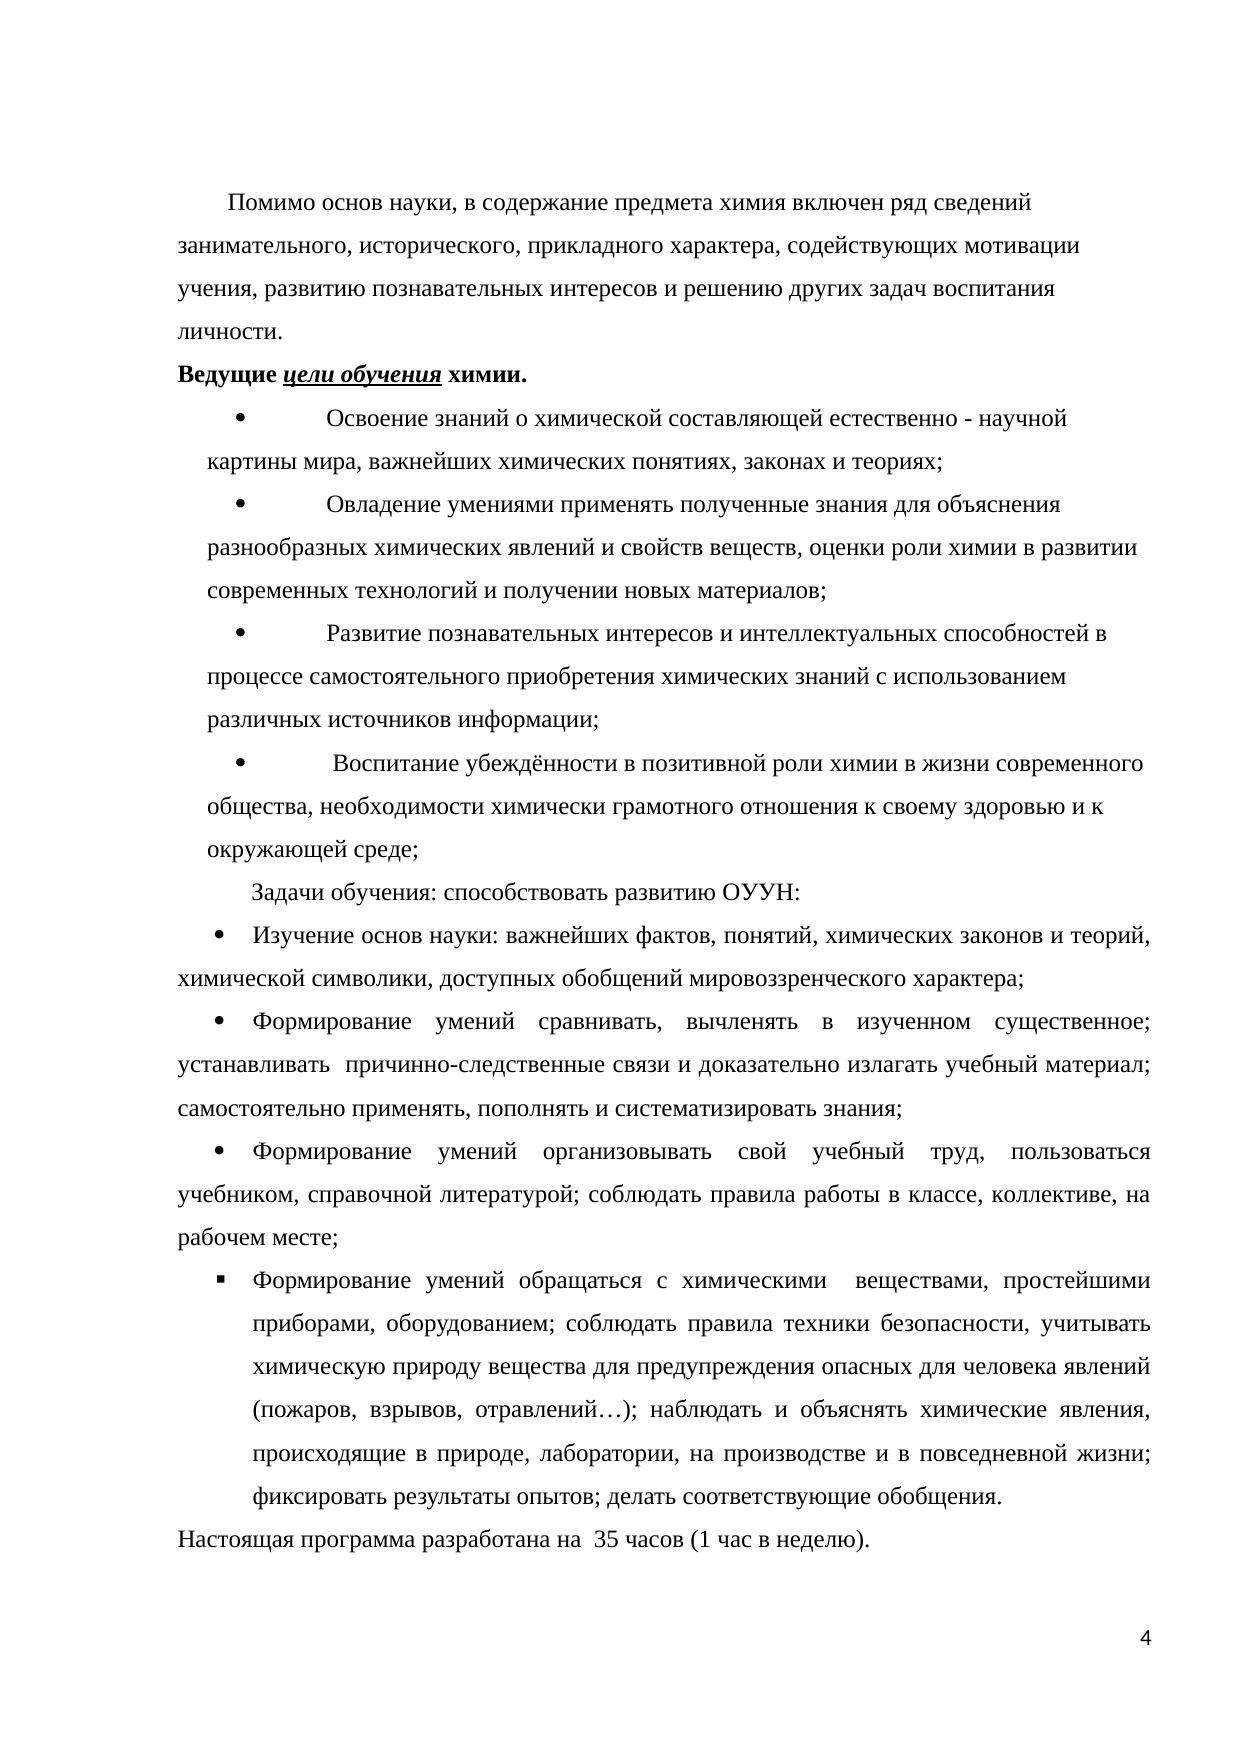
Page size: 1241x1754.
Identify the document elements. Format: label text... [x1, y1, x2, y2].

list Изучение основ науки: важнейших фактов, понятий, химических законов и теорий, химической символики, доступных обобщений мировоззренческого характера; [177, 920, 1152, 992]
list Овладение умениями применять полученные знания для объяснения разнообразных химических явлений и свойств веществ, оценки роли химии в развитии современных технологий и получении новых материалов; [207, 489, 1152, 604]
text Настоящая программа разработана на 35 часов (1 час в неделю). [177, 1524, 1152, 1553]
list Формирование умений обращаться с химическими веществами, простейшими приборами, оборудованием; соблюдать правила техники безопасности, учитывать химическую природу вещества для предупреждения опасных для человека явлений (пожаров, взрывов, отравлений…); наблюдать и объяснять химические явления, происходящие в природе, лаборатории, на производстве и в повседневной жизни; фиксировать результаты опытов; делать соответствующие обобщения. [215, 1265, 1152, 1509]
list Формирование умений сравнивать, вычленять в изученном существенное; устанавливать причинно-следственные связи и доказательно излагать учебный материал; самостоятельно применять, пополнять и систематизировать знания; [177, 1006, 1152, 1121]
text Задачи обучения: способствовать развитию ОУУН: [177, 877, 1152, 906]
text Ведущие цели обучения химии. [177, 359, 1152, 388]
text Помимо основ науки, в содержание предмета химия включен ряд сведений занимательного, исторического, прикладного характера, содействующих мотивации учения, развитию познавательных интересов и решению других задач воспитания личности. [177, 187, 1152, 345]
list Освоение знаний о химической составляющей естественно - научной картины мира, важнейших химических понятиях, законах и теориях; [207, 403, 1152, 474]
list Воспитание убеждённости в позитивной роли химии в жизни современного общества, необходимости химически грамотного отношения к своему здоровью и к окружающей среде; [207, 748, 1152, 863]
list Развитие познавательных интересов и интеллектуальных способностей в процессе самостоятельного приобретения химических знаний с использованием различных источников информации; [207, 618, 1152, 733]
list Формирование умений организовывать свой учебный труд, пользоваться учебником, справочной литературой; соблюдать правила работы в классе, коллективе, на рабочем месте; [177, 1136, 1152, 1251]
